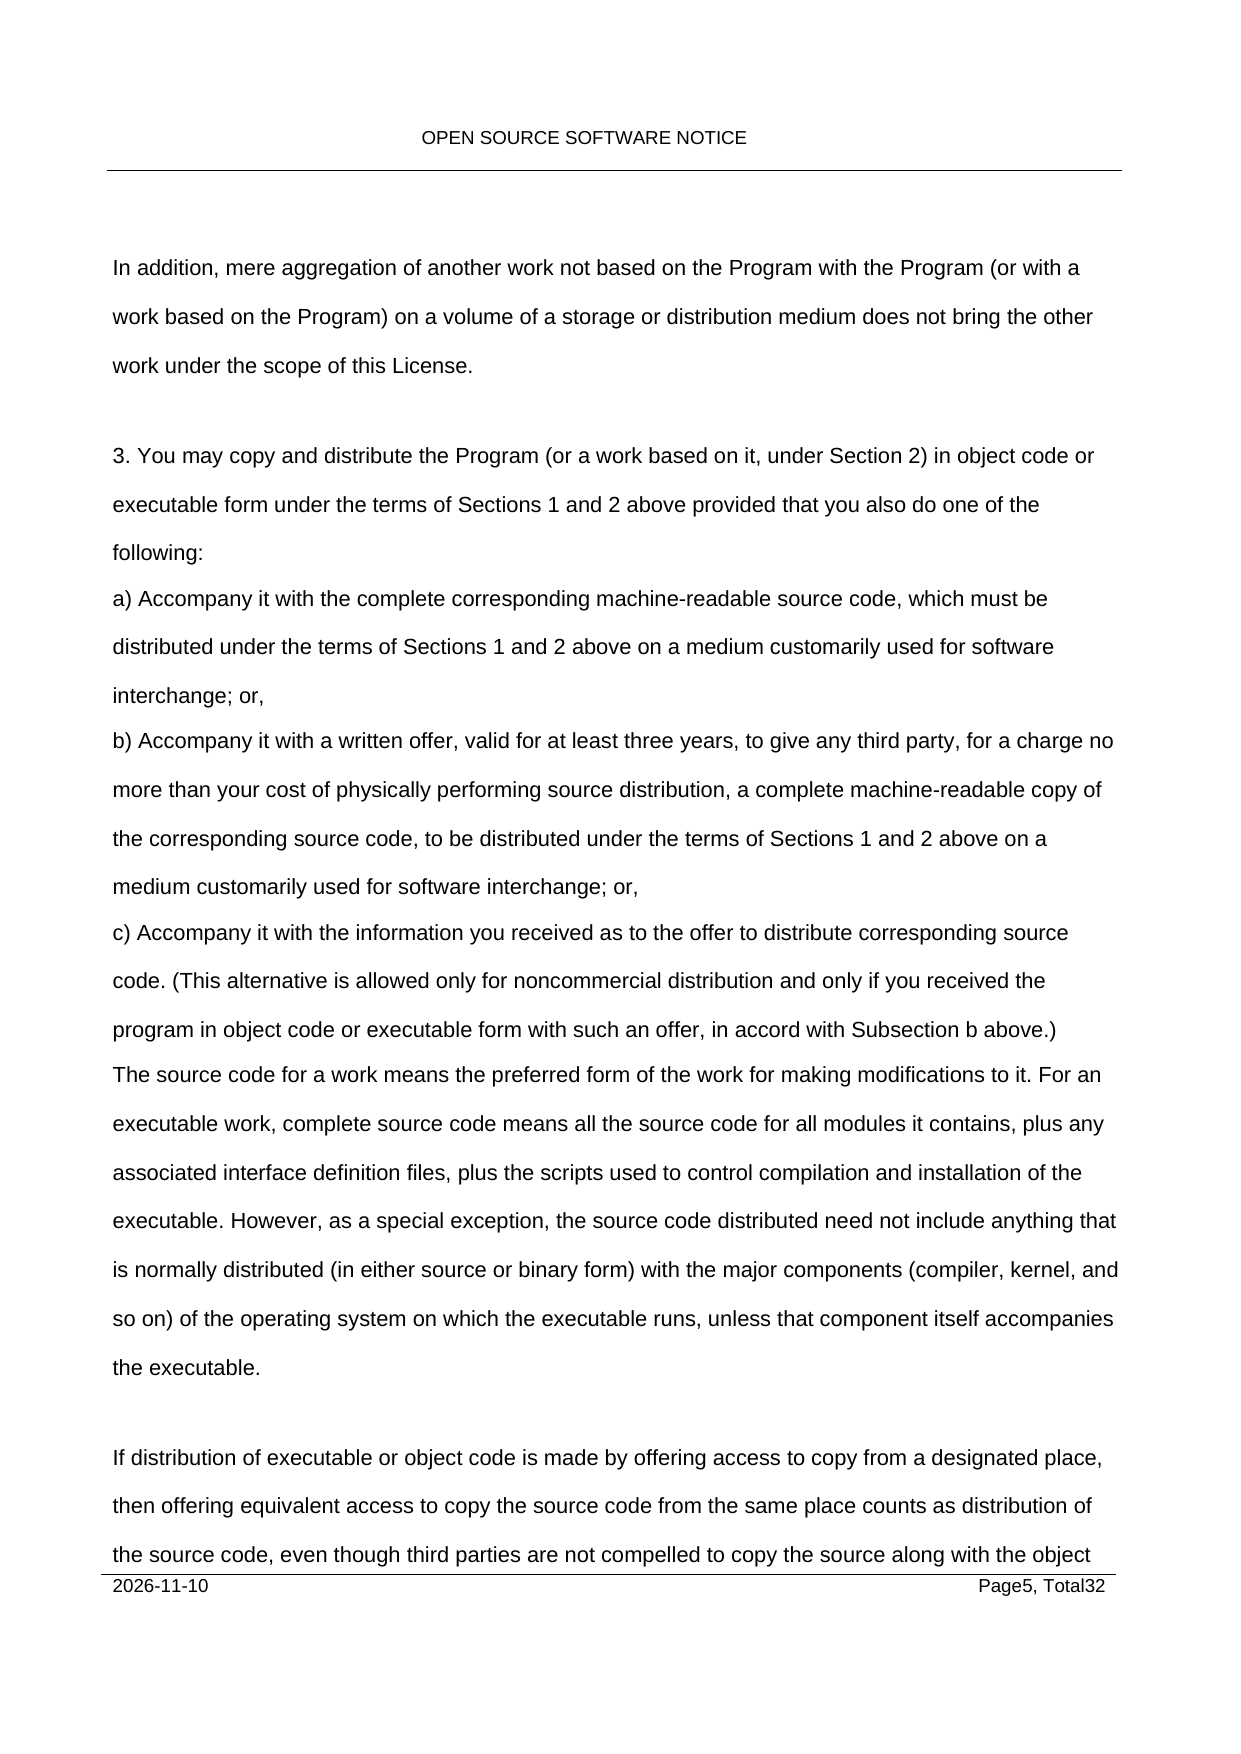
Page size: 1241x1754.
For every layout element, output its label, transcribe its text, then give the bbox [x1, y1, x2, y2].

text a) Accompany it with the complete corresponding machine-readable source code, which must be distributed under the terms of Sections 1 and 2 above on a medium customarily used for software interchange; or, [112, 582, 1128, 712]
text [112, 1441, 1128, 1571]
text The source code for a work means the preferred form of the work for making modifications to it. For an executable work, complete source code means all the source code for all modules it contains, plus any associated interface definition files, plus the scripts used to control compilation and installation of the executable. However, as a special exception, the source code distributed need not include anything that is normally distributed (in either source or binary form) with the major components (compiler, kernel, and so on) of the operating system on which the executable runs, unless that component itself accompanies the executable. [112, 1058, 1128, 1383]
text 3. You may copy and distribute the Program (or a work based on it, under Section 2) in object code or executable form under the terms of Sections 1 and 2 above provided that you also do one of the following: [112, 439, 1128, 569]
text b) Accompany it with a written offer, valid for at least three years, to give any third party, for a charge no more than your cost of physically performing source distribution, a complete machine-readable copy of the corresponding source code, to be distributed under the terms of Sections 1 and 2 above on a medium customarily used for software interchange; or, [112, 724, 1128, 903]
text c) Accompany it with the information you received as to the offer to distribute corresponding source code. (This alternative is allowed only for noncommercial distribution and only if you received the program in object code or executable form with such an offer, in accord with Subsection b above.) [112, 916, 1128, 1046]
text In addition, mere aggregation of another work not based on the Program with the Program (or with a work based on the Program) on a volume of a storage or distribution medium does not bring the other work under the scope of this License. [112, 251, 1128, 381]
